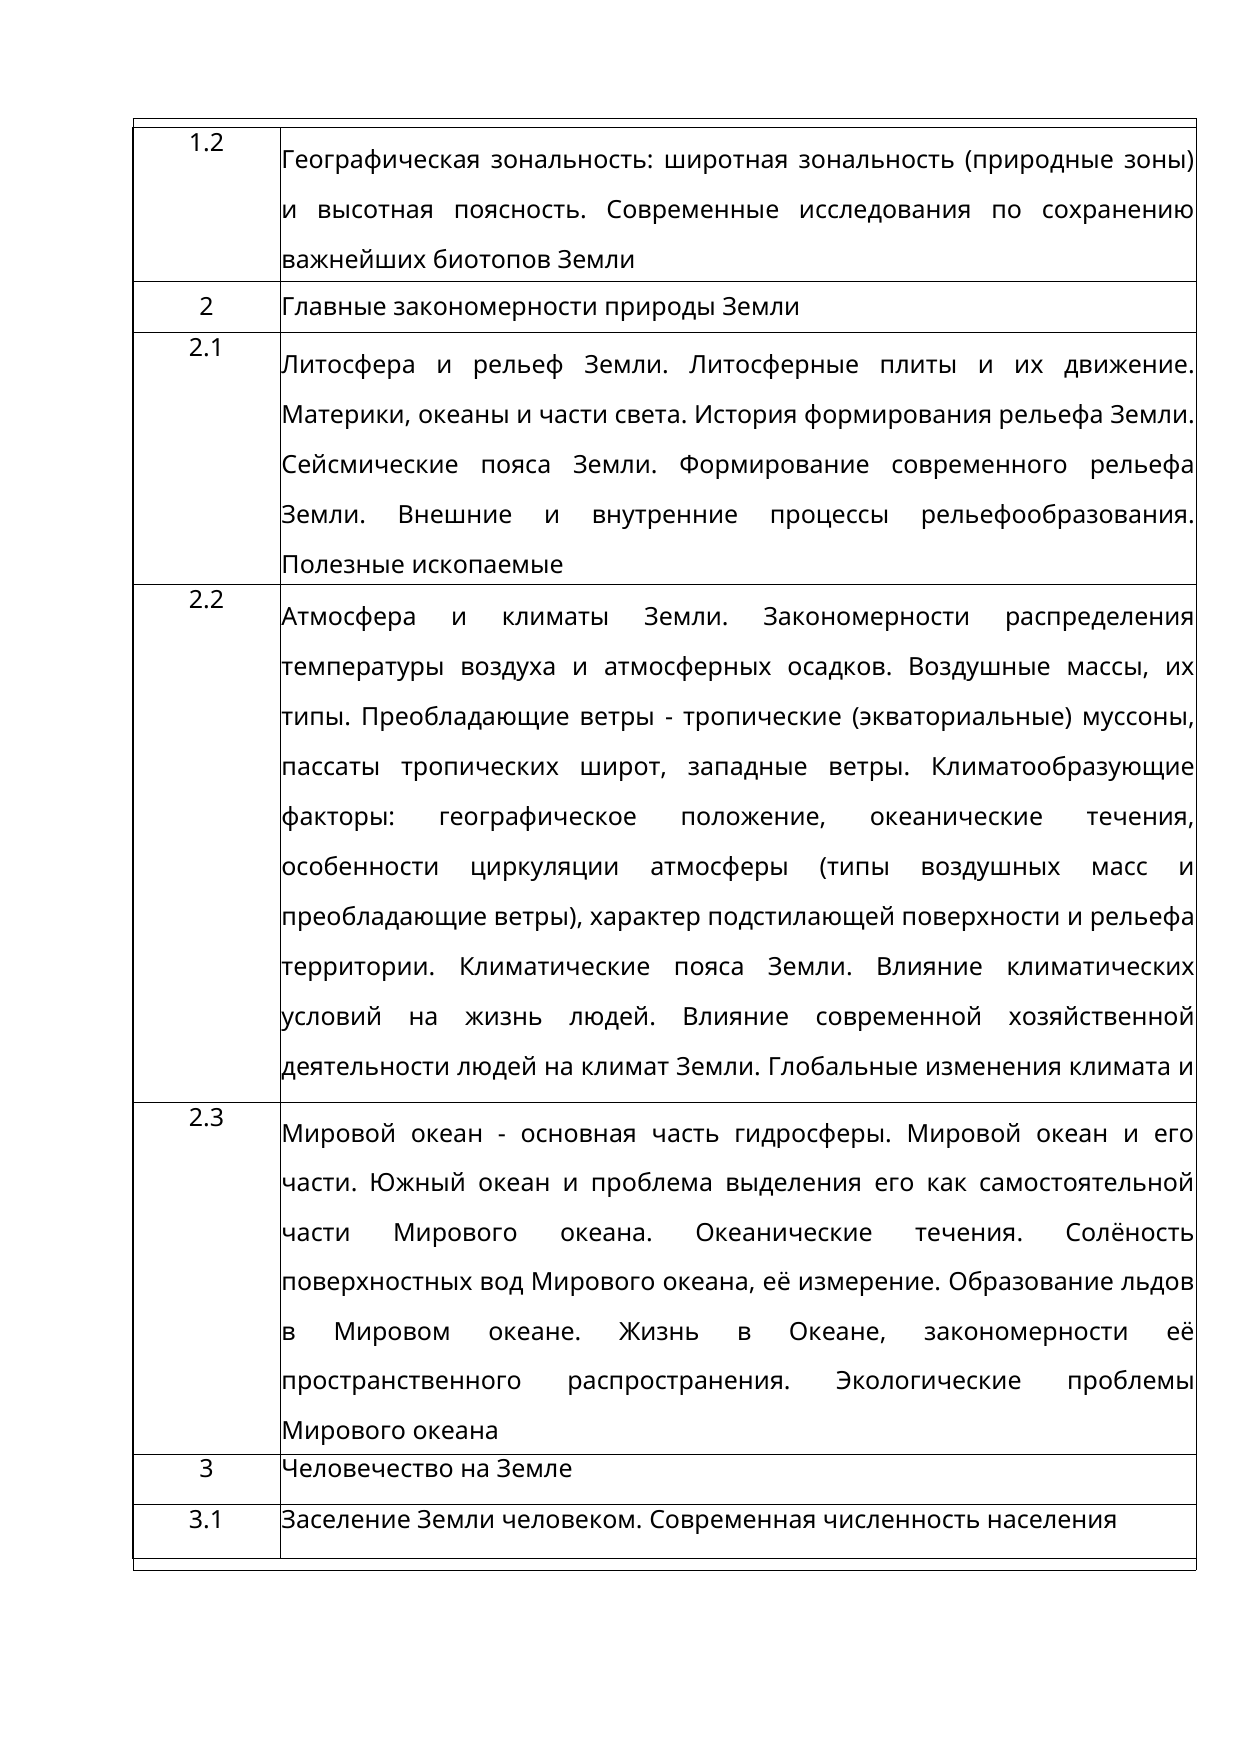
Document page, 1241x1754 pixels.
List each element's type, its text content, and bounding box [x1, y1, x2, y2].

table_cell 2 [134, 282, 280, 332]
table_cell Литосфера и рельеф Земли. Литосферные плиты и их движение. Материки, океаны и части света. История формирования рельефа Земли. Сейсмические пояса Земли. Формирование современного рельефа Земли. Внешние и внутренние процессы рельефообразования. Полезные ископаемые [281, 333, 1196, 584]
table_cell 3 [134, 1455, 280, 1504]
table_cell 3.1 [134, 1505, 280, 1558]
table_cell 2.1 [134, 333, 280, 584]
table_cell 2.2 [134, 585, 280, 1102]
table_cell Заселение Земли человеком. Современная численность населения [281, 1505, 1196, 1558]
table_header Географическая зональность: широтная зональность (природные зоны) и высотная поясность. Современные исследования по сохранению важнейших биотопов Земли [281, 128, 1196, 281]
table_cell Мировой океан - основная часть гидросферы. Мировой океан и его части. Южный океан и проблема выделения его как самостоятельной части Мирового океана. Океанические течения. Солёность поверхностных вод Мирового океана, её измерение. Образование льдов в Мировом океане. Жизнь в Океане, закономерности её пространственного распространения. Экологические проблемы Мирового океана [281, 1103, 1196, 1453]
table_cell Человечество на Земле [281, 1455, 1196, 1504]
table_header 1.2 [134, 128, 280, 281]
table_cell 2.3 [134, 1103, 280, 1453]
table_cell Главные закономерности природы Земли [281, 282, 1196, 332]
table_cell Атмосфера и климаты Земли. Закономерности распределения температуры воздуха и атмосферных осадков. Воздушные массы, их типы. Преобладающие ветры - тропические (экваториальные) муссоны, пассаты тропических широт, западные ветры. Климатообразующие факторы: географическое положение, океанические течения, особенности циркуляции атмосферы (типы воздушных масс и преобладающие ветры), характер подстилающей поверхности и рельефа территории. Климатические пояса Земли. Влияние климатических условий на жизнь людей. Влияние современной хозяйственной деятельности людей на климат Земли. Глобальные изменения климата и различные точки зрения на их причины [281, 585, 1196, 1102]
